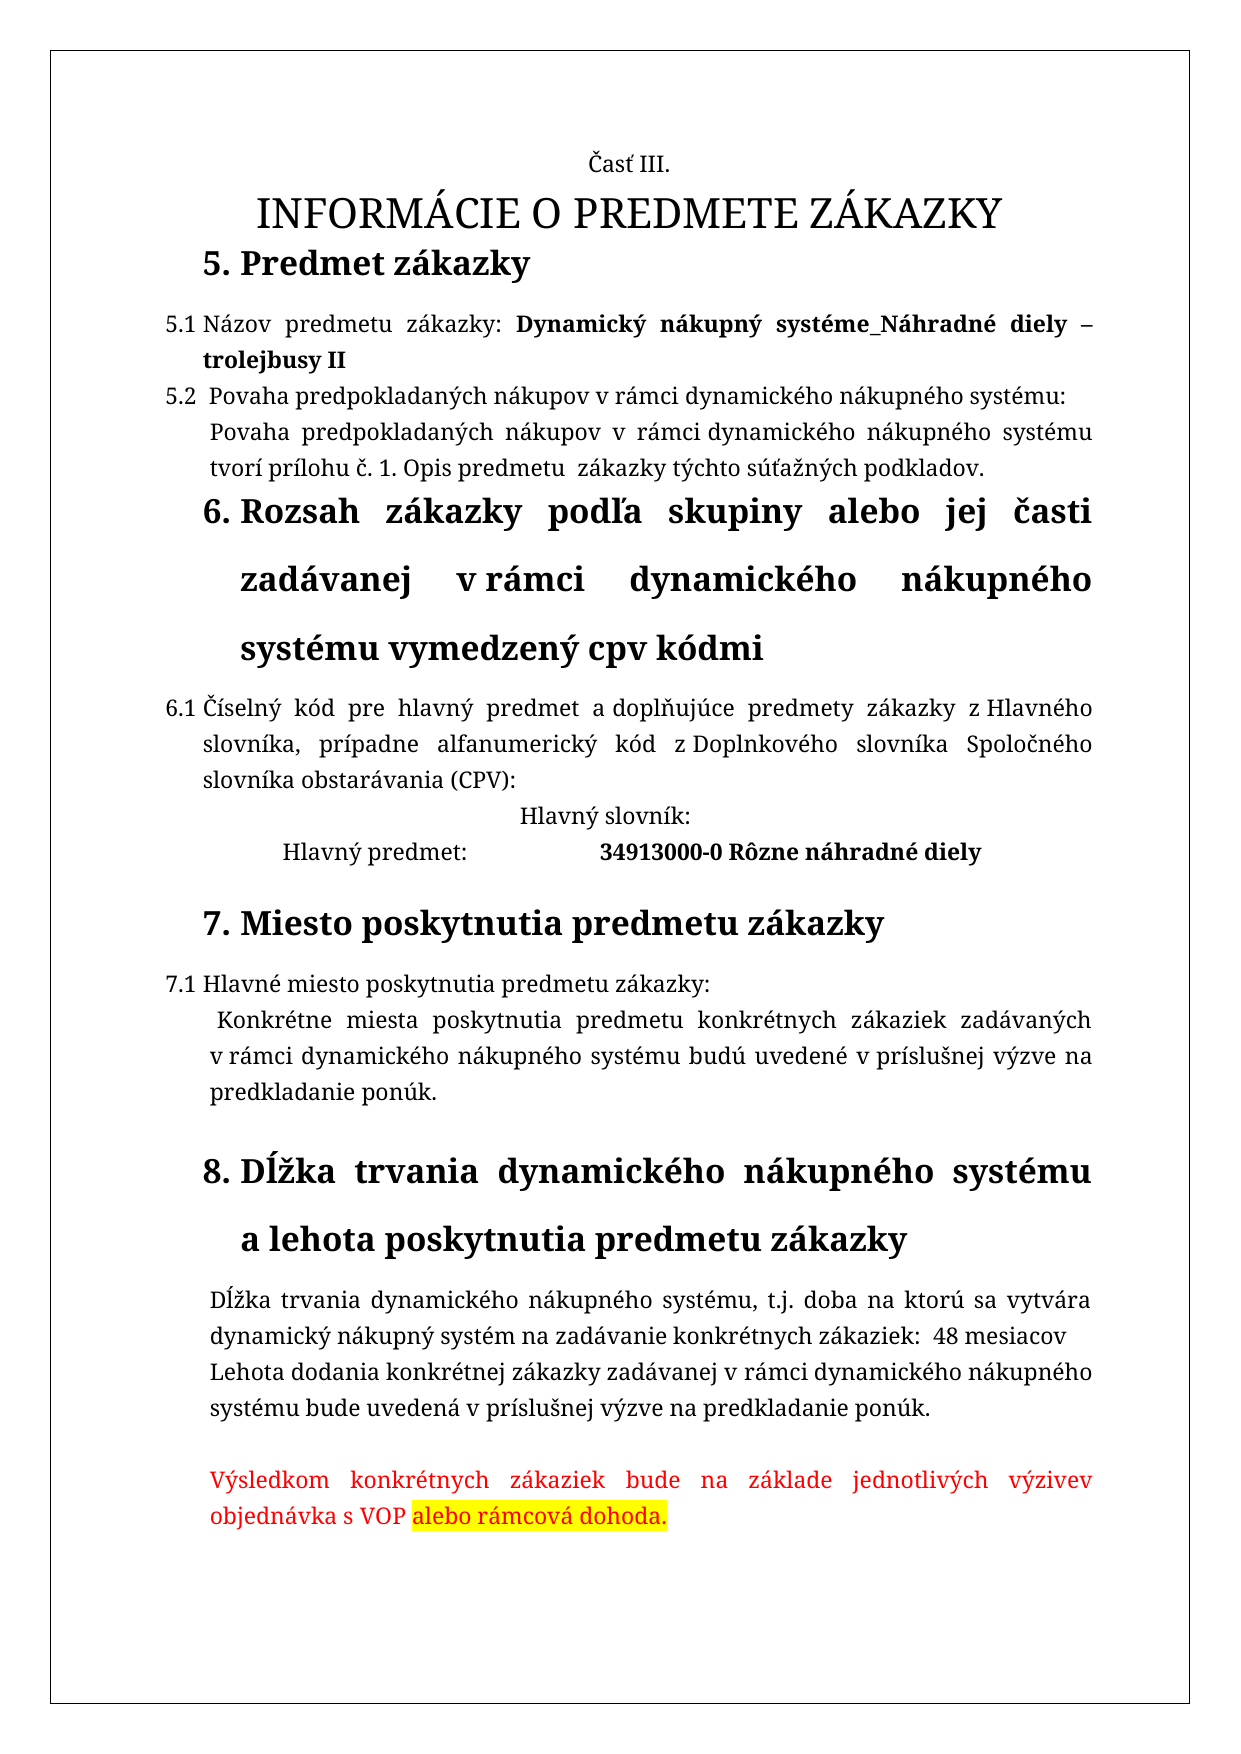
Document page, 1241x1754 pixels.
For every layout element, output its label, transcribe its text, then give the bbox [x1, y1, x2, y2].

list Názov predmetu zákazky: Dynamický nákupný systéme_Náhradné diely – trolejbusy II [165, 308, 1093, 376]
text Konkrétne miesta poskytnutia predmetu konkrétnych zákaziek zadávaných v rámci dynamického nákupného systému budú uvedené v príslušnej výzve na predkladanie ponúk. [203, 1004, 1093, 1107]
text Výsledkom konkrétnych zákaziek bude na základe jednotlivých výzivev objednávka s VOP alebo rámcová dohoda. [209, 1464, 1093, 1531]
list Číselný kód pre hlavný predmet a doplňujúce predmety zákazky z Hlavného slovníka, prípadne alfanumerický kód z Doplnkového slovníka Spoločného slovníka obstarávania (CPV): [165, 692, 1093, 796]
subtitle Rozsah zákazky podľa skupiny alebo jej časti zadávanej v rámci dynamického nákupného systému vymedzený cpv kódmi [203, 488, 1093, 670]
list Hlavný predmet: 34913000-0 Rôzne náhradné diely [282, 836, 1093, 867]
text Dĺžka trvania dynamického nákupného systému, t.j. doba na ktorú sa vytvára dynamický nákupný systém na zadávanie konkrétnych zákaziek: 48 mesiacov [209, 1284, 1093, 1351]
text Časť III. [165, 147, 1093, 179]
subtitle INFORMÁCIE O PREDMETE ZÁKAZKY [165, 183, 1093, 240]
text Lehota dodania konkrétnej zákazky zadávanej v rámci dynamického nákupného systému bude uvedená v príslušnej výzve na predkladanie ponúk. [209, 1356, 1093, 1423]
list Povaha predpokladaných nákupov v rámci dynamického nákupného systému: [165, 380, 1093, 411]
subtitle Miesto poskytnutia predmetu zákazky [203, 900, 1093, 945]
subtitle Dĺžka trvania dynamického nákupného systému a lehota poskytnutia predmetu zákazky [203, 1148, 1093, 1261]
subtitle Predmet zákazky [203, 240, 1093, 286]
list Hlavné miesto poskytnutia predmetu zákazky: [165, 968, 1093, 999]
text Hlavný slovník: [519, 800, 1093, 831]
text Povaha predpokladaných nákupov v rámci dynamického nákupného systému tvorí prílohu č. 1. Opis predmetu zákazky týchto súťažných podkladov. [209, 416, 1093, 483]
